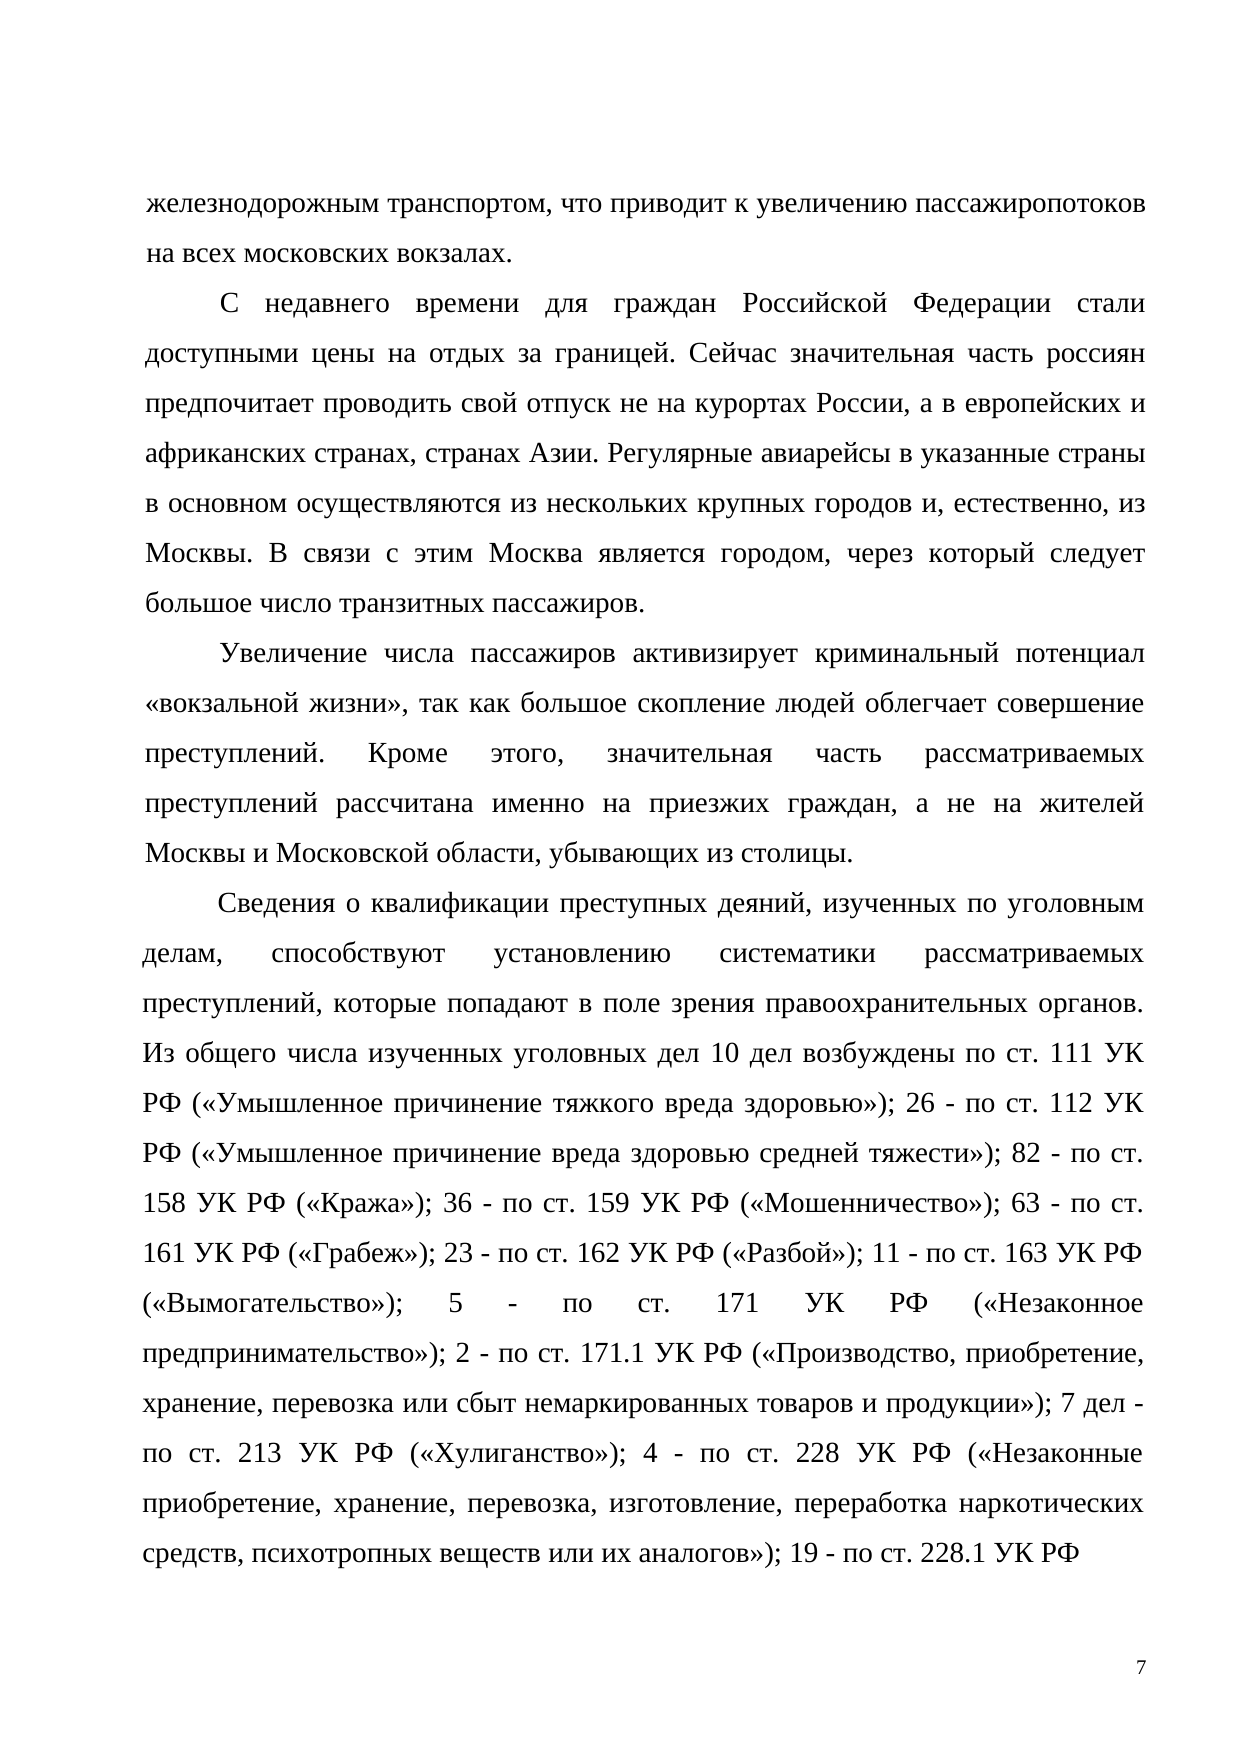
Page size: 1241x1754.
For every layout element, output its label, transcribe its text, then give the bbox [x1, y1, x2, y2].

text С недавнего времени для граждан Российской Федерации стали доступными цены на отдых за границей. Сейчас значительная часть россиян предпочитает проводить свой отпуск не на курортах России, а в европейских и африканских странах, странах Азии. Регулярные авиарейсы в указанные страны в основном осуществляются из нескольких крупных городов и, естественно, из Москвы. В связи с этим Москва является городом, через который следует большое число транзитных пассажиров. [145, 272, 1146, 622]
text железнодорожным транспортом, что приводит к увеличению пассажиропотоков на всех московских вокзалах. [146, 172, 1146, 272]
text Сведения о квалификации преступных деяний, изученных по уголовным делам, способствуют установлению систематики рассматриваемых преступлений, которые попадают в поле зрения правоохранительных органов. Из общего числа изученных уголовных дел 10 дел возбуждены по ст. 111 УК РФ («Умышленное причинение тяжкого вреда здоровью»); 26 - по ст. 112 УК РФ («Умышленное причинение вреда здоровью средней тяжести»); 82 - по ст. 158 УК РФ («Кража»); 36 - по ст. 159 УК РФ («Мошенничество»); 63 - по ст. 161 УК РФ («Грабеж»); 23 - по ст. 162 УК РФ («Разбой»); 11 - по ст. 163 УК РФ («Вымогательство»); 5 - по ст. 171 УК РФ («Незаконное предпринимательство»); 2 - по ст. 171.1 УК РФ («Производство, приобретение, хранение, перевозка или сбыт немаркированных товаров и продукции»); 7 дел -по ст. 213 УК РФ («Хулиганство»); 4 - по ст. 228 УК РФ («Незаконные приобретение, хранение, перевозка, изготовление, переработка наркотических средств, психотропных веществ или их аналогов»); 19 - по ст. 228.1 УК РФ [142, 872, 1145, 1572]
text Увеличение числа пассажиров активизирует криминальный потенциал «вокзальной жизни», так как большое скопление людей облегчает совершение преступлений. Кроме этого, значительная часть рассматриваемых преступлений рассчитана именно на приезжих граждан, а не на жителей Москвы и Московской области, убывающих из столицы. [144, 622, 1145, 872]
